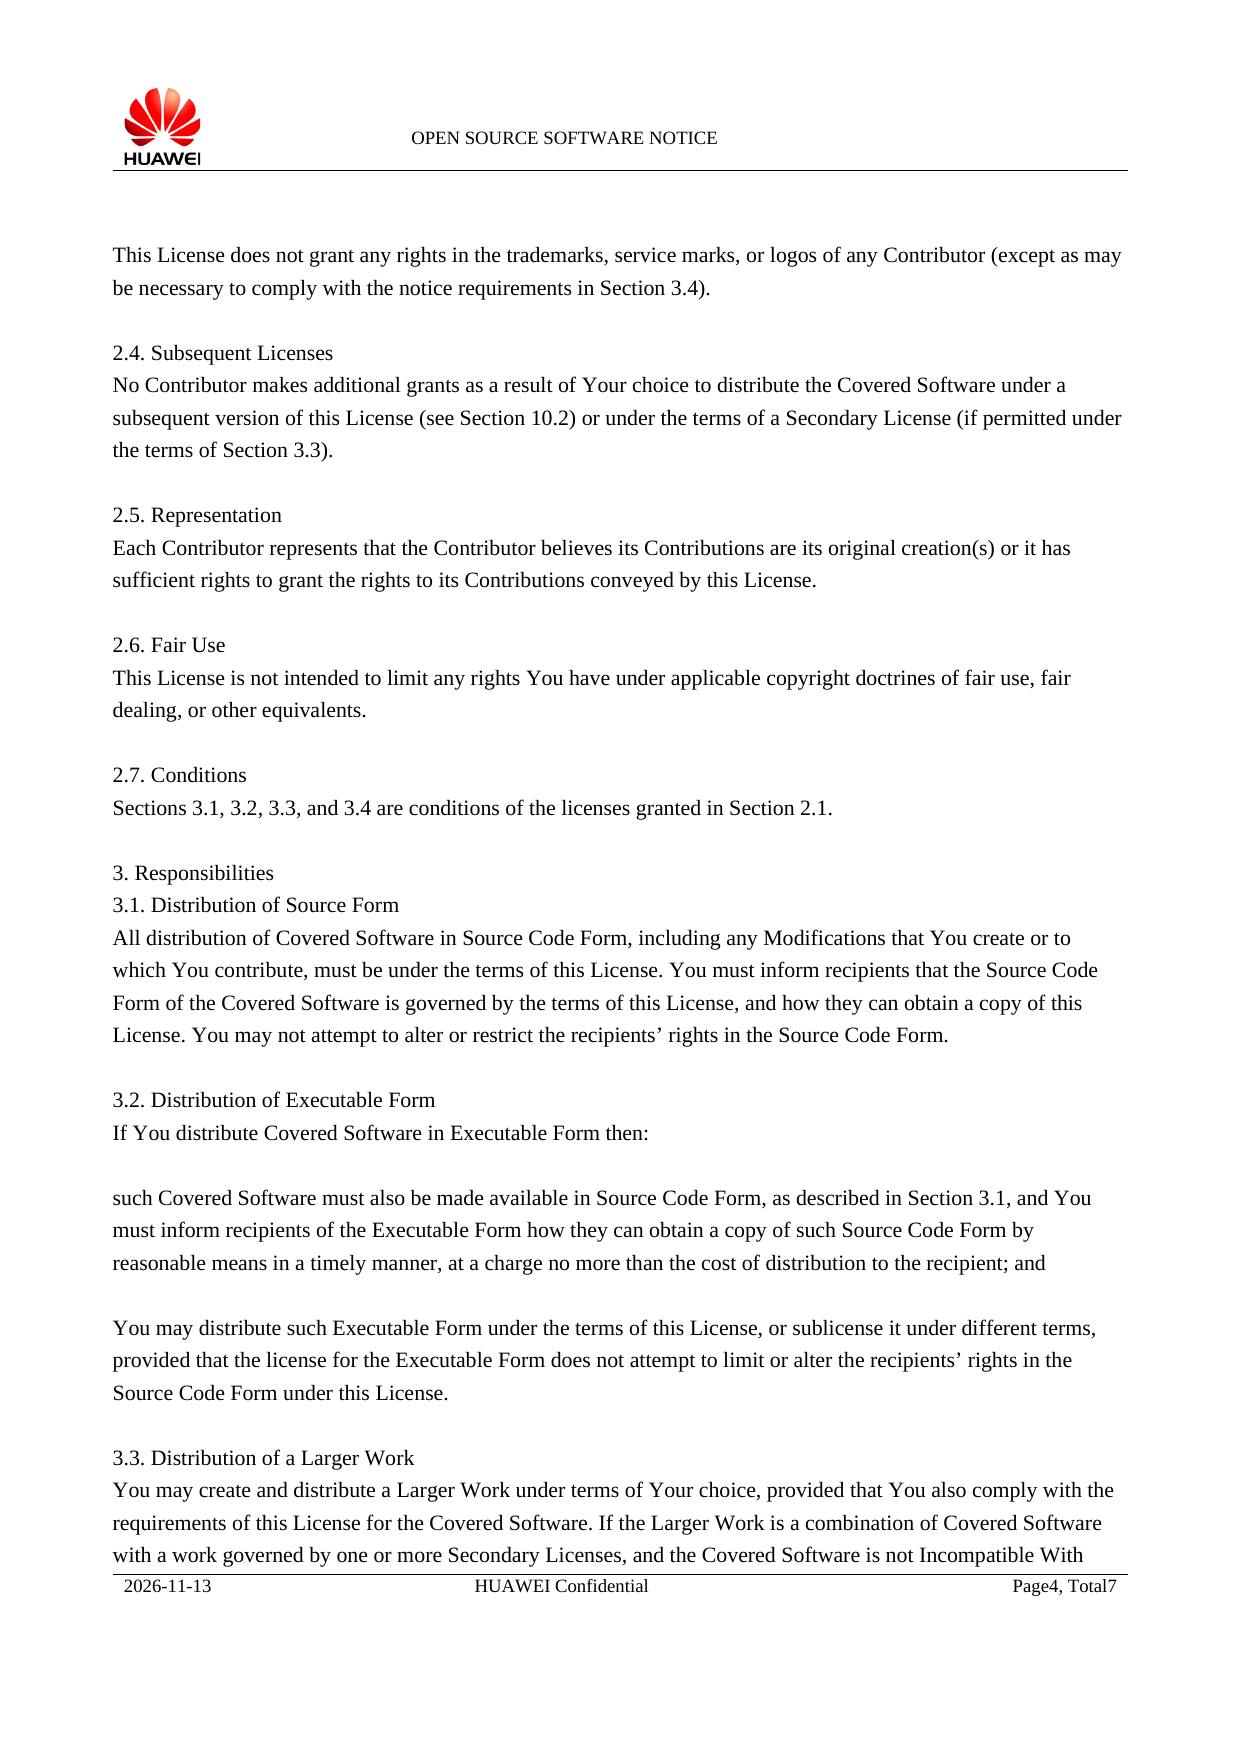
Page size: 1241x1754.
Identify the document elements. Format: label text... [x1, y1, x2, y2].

picture [124, 88, 201, 165]
